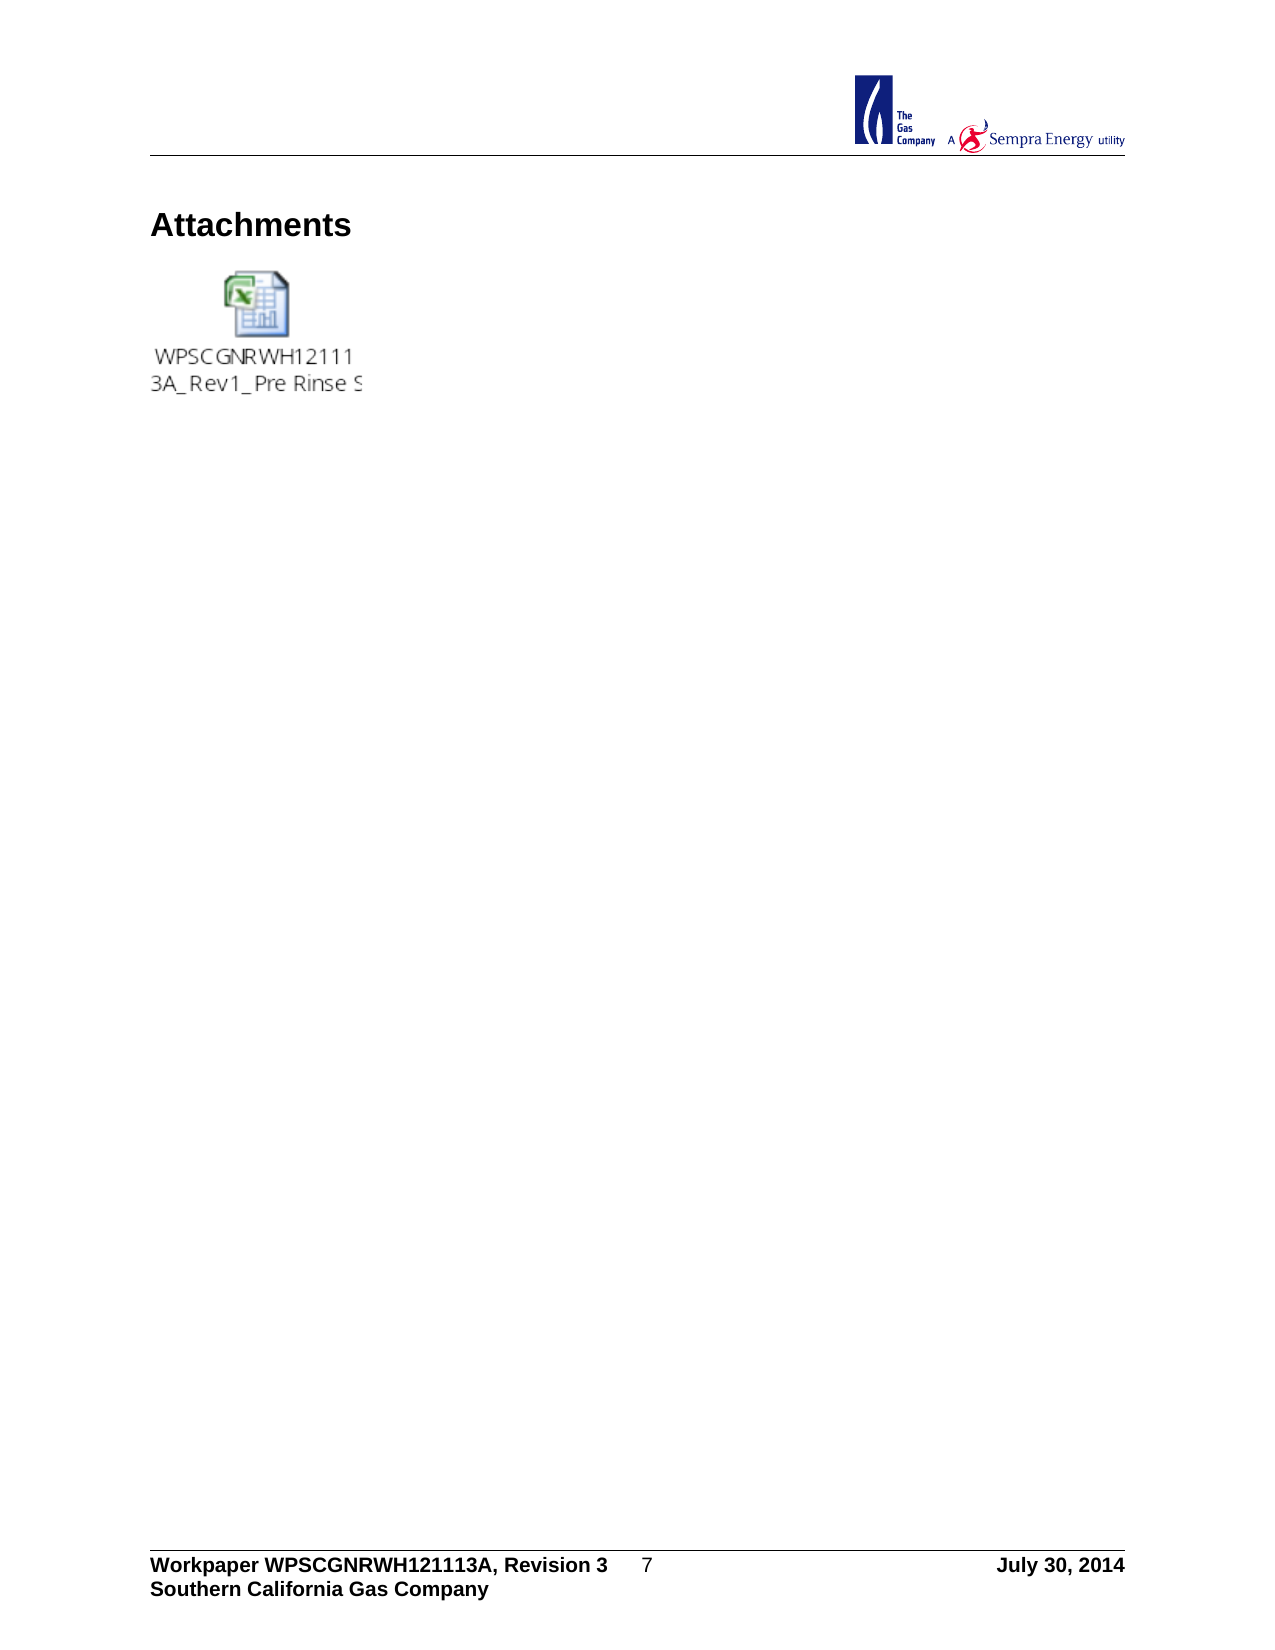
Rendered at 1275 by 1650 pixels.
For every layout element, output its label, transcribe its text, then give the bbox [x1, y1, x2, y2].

text Attachments [150, 205, 1125, 244]
